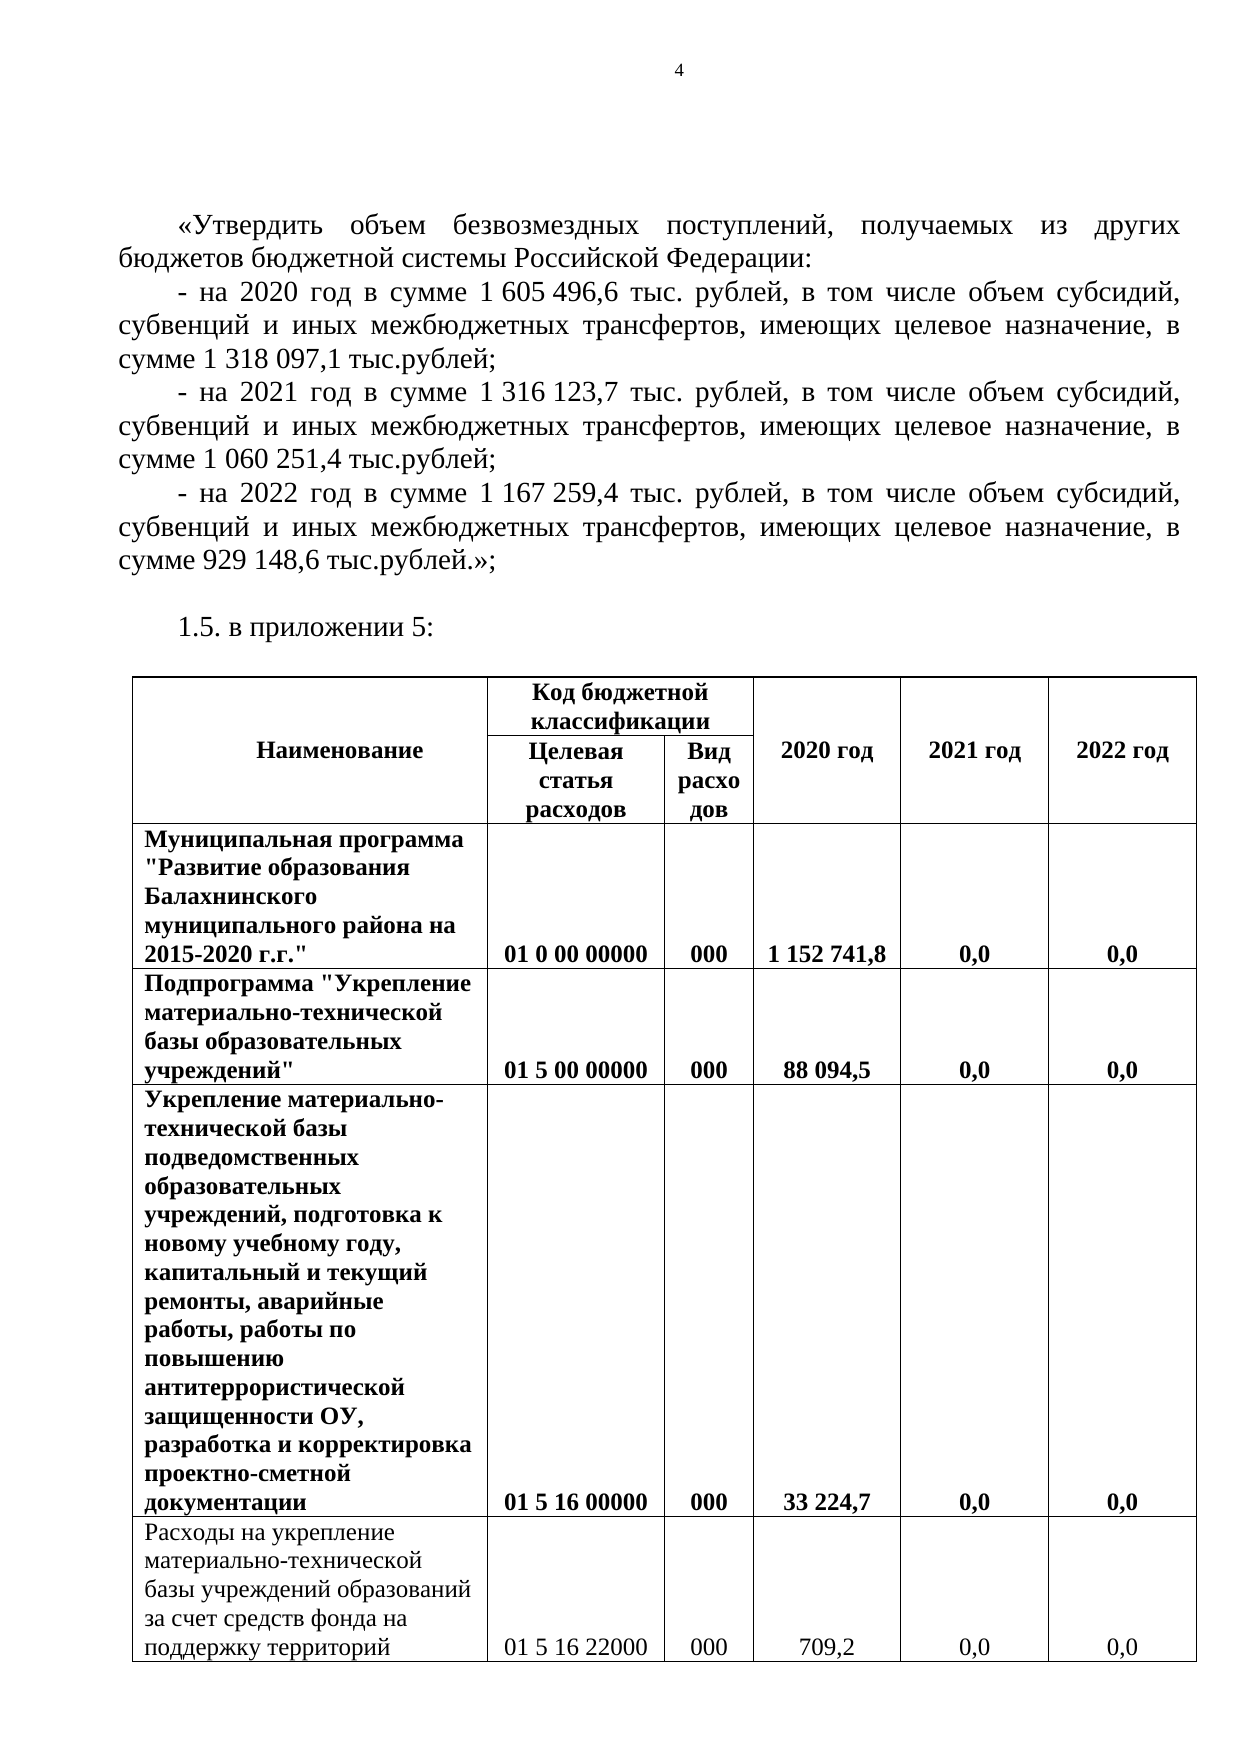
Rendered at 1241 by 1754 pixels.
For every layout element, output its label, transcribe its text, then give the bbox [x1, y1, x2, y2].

text - на 2020 год в сумме 1 605 496,6 тыс. рублей, в том числе объем субсидий, субвенций и иных межбюджетных трансфертов, имеющих целевое назначение, в сумме 1 318 097,1 тыс.рублей; [118, 274, 1181, 374]
table_header Код бюджетной классификации [488, 678, 753, 735]
text 1.5. в приложении 5: [118, 609, 1181, 643]
table_cell Расходы на укрепление материально-технической базы учреждений образований за счет средств фонда на поддержку территорий [133, 1517, 487, 1661]
table_cell 000 [665, 1085, 753, 1516]
text - на 2022 год в сумме 1 167 259,4 тыс. рублей, в том числе объем субсидий, субвенций и иных межбюджетных трансфертов, имеющих целевое назначение, в сумме 929 148,6 тыс.рублей.»; [118, 475, 1181, 576]
table_cell Целевая статья расходов [488, 736, 664, 823]
table_cell Подпрограмма "Укрепление материально-технической базы образовательных учреждений" [133, 969, 487, 1083]
table_cell 000 [665, 1517, 753, 1661]
table_cell 0,0 [1049, 1517, 1196, 1661]
table_cell Укрепление материально-технической базы подведомственных образовательных учреждений, подготовка к новому учебному году, капитальный и текущий ремонты, аварийные работы, работы по повышению антитеррористической защищенности ОУ, разработка и корректировка проектно-сметной документации [133, 1085, 487, 1516]
table_cell 01 5 16 22000 [488, 1517, 664, 1661]
table_cell 000 [665, 969, 753, 1083]
table_cell 0,0 [1049, 1085, 1196, 1516]
table_cell 709,2 [754, 1517, 900, 1661]
text - на 2021 год в сумме 1 316 123,7 тыс. рублей, в том числе объем субсидий, субвенций и иных межбюджетных трансфертов, имеющих целевое назначение, в сумме 1 060 251,4 тыс.рублей; [118, 374, 1181, 475]
table_cell 0,0 [901, 969, 1048, 1083]
table_cell 000 [665, 824, 753, 967]
table_header 2020 год [754, 678, 900, 823]
table_cell 0,0 [901, 1517, 1048, 1661]
table_cell 0,0 [901, 824, 1048, 967]
table_header 2022 год [1049, 678, 1196, 823]
table_cell 01 0 00 00000 [488, 824, 664, 967]
table_cell 88 094,5 [754, 969, 900, 1083]
table_cell 33 224,7 [754, 1085, 900, 1516]
table_cell 0,0 [901, 1085, 1048, 1516]
table_cell Вид расхо дов [665, 736, 753, 823]
table_cell Муниципальная программа "Развитие образования Балахнинского муниципального района на 2015-2020 г.г." [133, 824, 487, 967]
table_cell 0,0 [1049, 824, 1196, 967]
table_header 2021 год [901, 678, 1048, 823]
table_cell 01 5 16 00000 [488, 1085, 664, 1516]
table_header Наименование [133, 678, 487, 823]
table_cell 01 5 00 00000 [488, 969, 664, 1083]
text «Утвердить объем безвозмездных поступлений, получаемых из других бюджетов бюджетной системы Российской Федерации: [118, 207, 1181, 274]
table_cell 1 152 741,8 [754, 824, 900, 967]
table_cell 0,0 [1049, 969, 1196, 1083]
